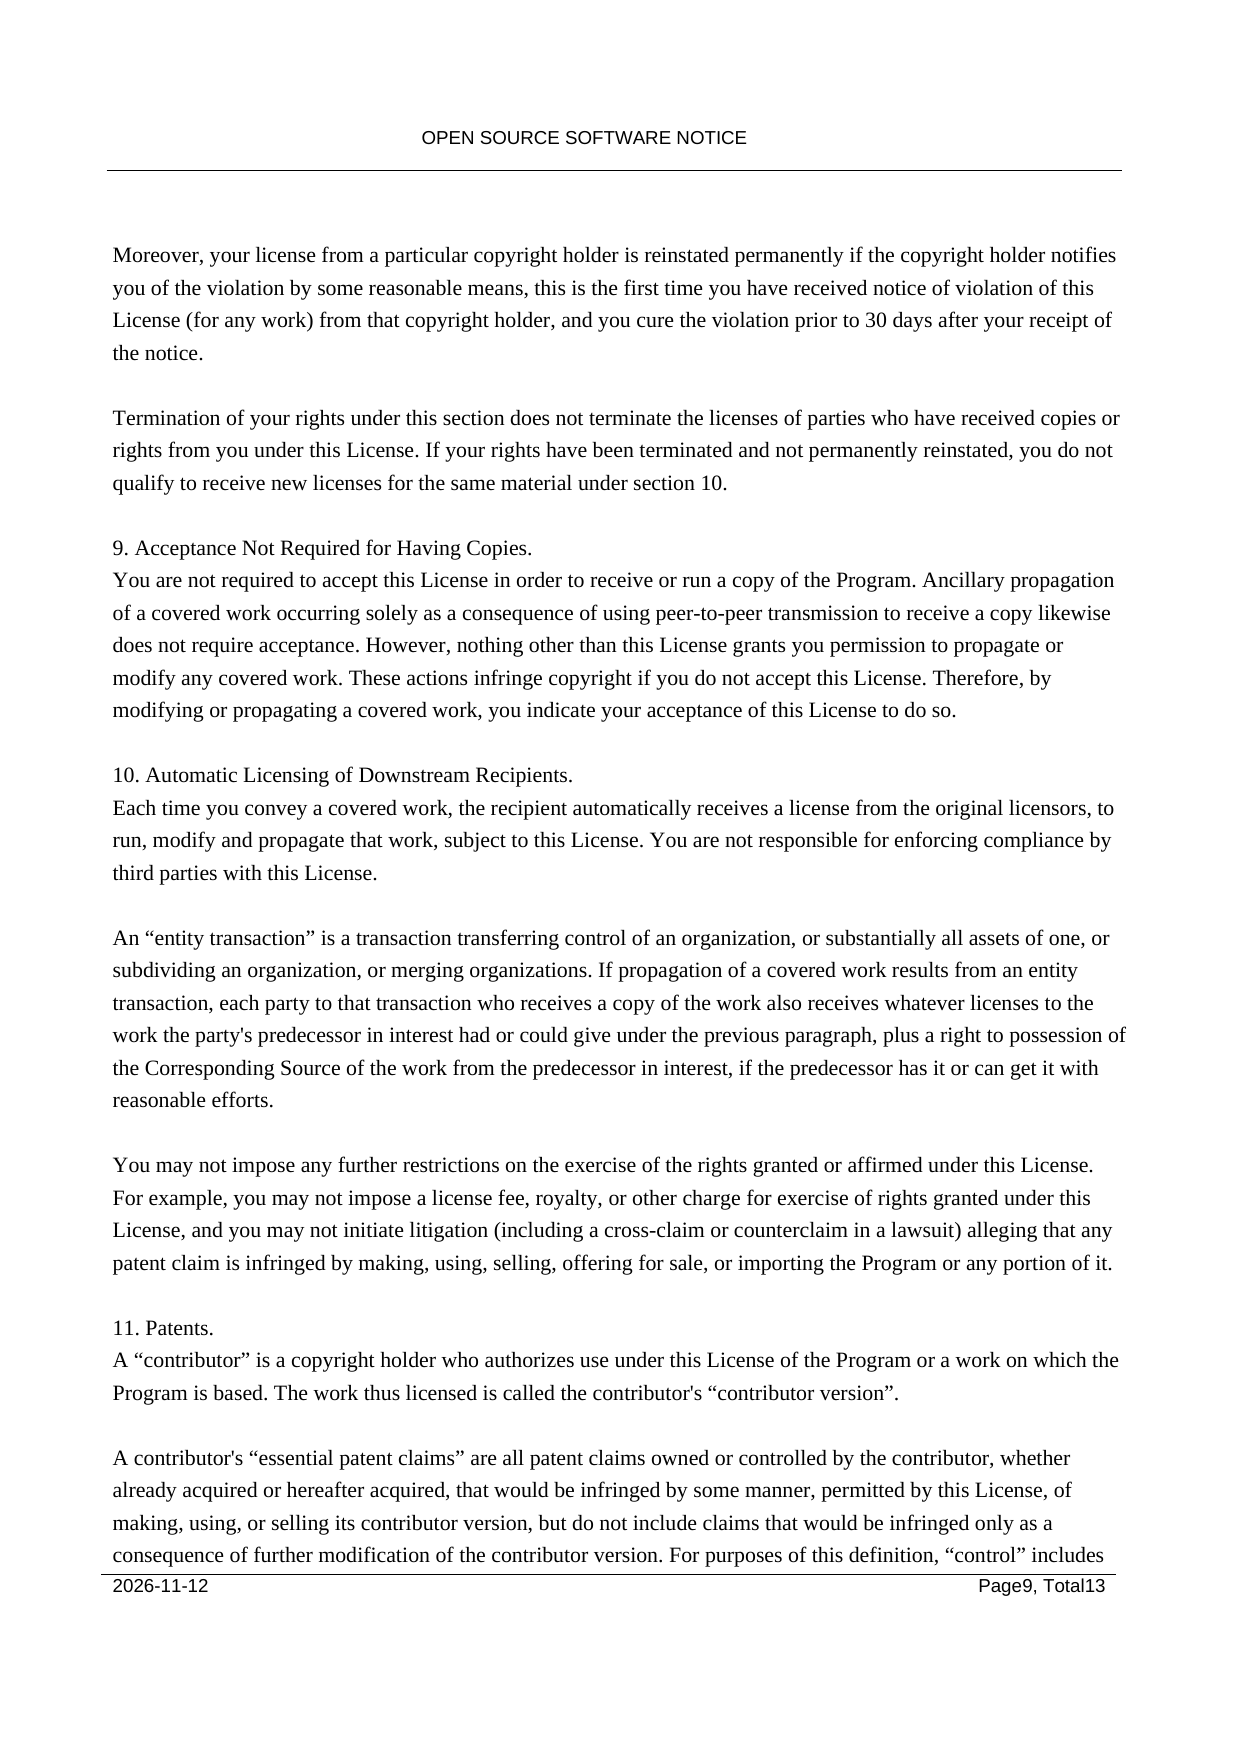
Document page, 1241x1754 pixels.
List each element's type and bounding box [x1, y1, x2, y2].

text [112, 206, 1128, 1571]
